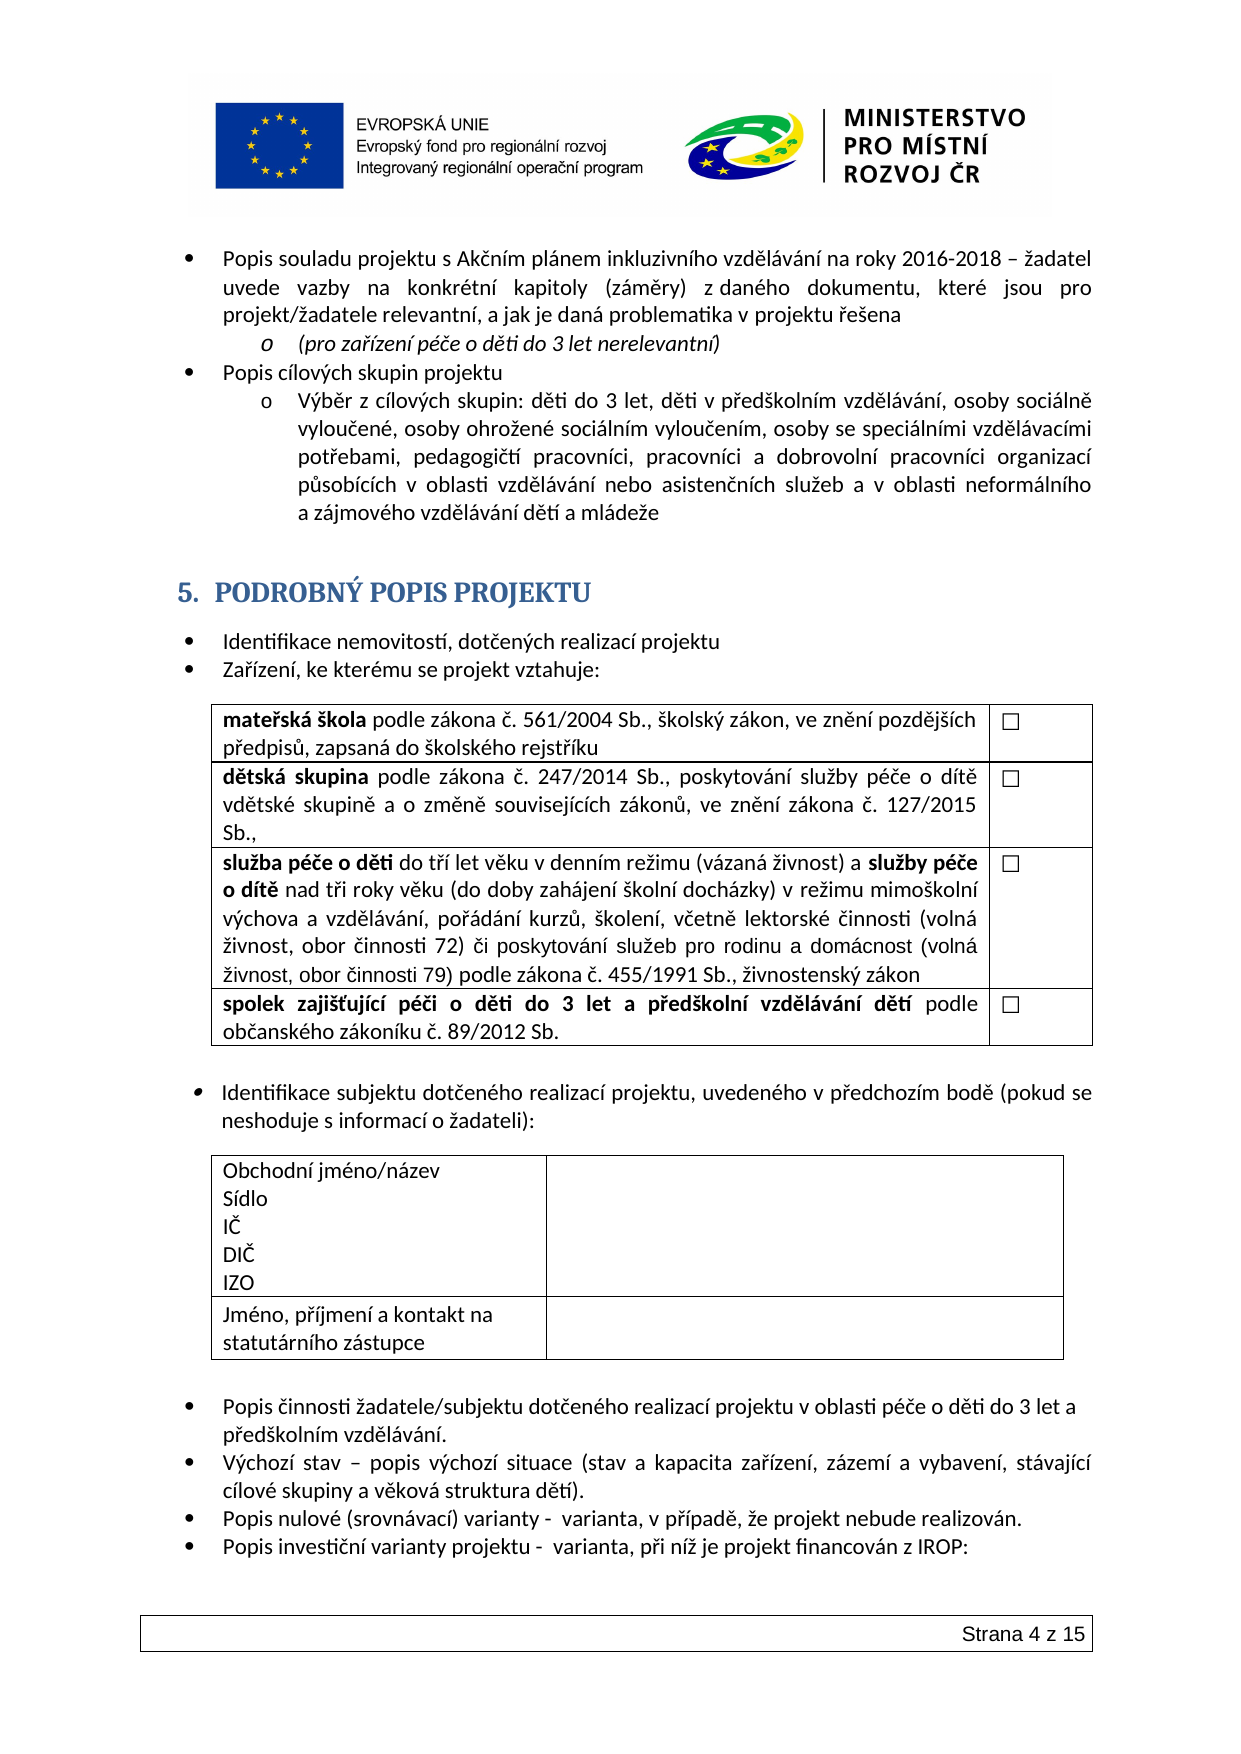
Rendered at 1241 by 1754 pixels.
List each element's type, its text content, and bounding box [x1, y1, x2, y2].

list Popis souladu projektu s Akčním plánem inkluzivního vzdělávání na roky 2016-2018 – žadatel uvede vazby na konkrétní kapitoly (záměry) z daného dokumentu, které jsou pro projekt/žadatele relevantní, a jak je daná problematika v projektu řešena [185, 244, 1093, 329]
table_cell dětská skupina podle zákona č. 247/2014 Sb., poskytování služby péče o dítě vdětské skupině a o změně souvisejících zákonů, ve znění zákona č. 127/2015 Sb., [212, 763, 989, 847]
list Zařízení, ke kterému se projekt vztahuje: [185, 656, 1093, 683]
list Výchozí stav – popis výchozí situace (stav a kapacita zařízení, zázemí a vybavení, stávající cílové skupiny a věková struktura dětí). [185, 1448, 1093, 1504]
list Popis nulové (srovnávací) varianty - varianta, v případě, že projekt nebude realizován. [185, 1504, 1093, 1532]
table_header mateřská škola podle zákona č. 561/2004 Sb., školský zákon, ve znění pozdějších předpisů, zapsaná do školského rejstříku [212, 705, 989, 761]
list Popis investiční varianty projektu - varianta, při níž je projekt financován z IROP: [185, 1532, 1093, 1560]
list (pro zařízení péče o děti do 3 let nerelevantní) [260, 329, 1093, 358]
list Popis činnosti žadatele/subjektu dotčeného realizací projektu v oblasti péče o děti do 3 let a předškolním vzdělávání. [185, 1392, 1093, 1448]
list Identifikace nemovitostí, dotčených realizací projektu [185, 627, 1093, 656]
list Výběr z cílových skupin: děti do 3 let, děti v předškolním vzdělávání, osoby sociálně vyloučené, osoby ohrožené sociálním vyloučením, osoby se speciálními vzdělávacími potřebami, pedagogičtí pracovníci, pracovníci a dobrovolní pracovníci organizací působících v oblasti vzdělávání nebo asistenčních služeb a v oblasti neformálního a zájmového vzdělávání dětí a mládeže [260, 386, 1093, 526]
table_cell [547, 1297, 1063, 1359]
picture [187, 73, 1053, 217]
subtitle Podrobný popis projektu [177, 576, 1093, 610]
table_cell služba péče o děti do tří let věku v denním režimu (vázaná živnost) a služby péče o dítě nad tři roky věku (do doby zahájení školní docházky) v režimu mimoškolní výchova a vzdělávání, pořádání kurzů, školení, včetně lektorské činnosti (volná živnost, obor činnosti 72) či poskytování služeb pro rodinu a domácnost (volná živnost, obor činnosti 79) podle zákona č. 455/1991 Sb., živnostenský zákon [212, 848, 989, 988]
list Popis cílových skupin projektu [185, 358, 1093, 386]
table_header Obchodní jméno/název Sídlo IČ DIČ IZO [212, 1156, 546, 1296]
table_cell spolek zajišťující péči o děti do 3 let a předškolní vzdělávání dětí podle občanského zákoníku č. 89/2012 Sb. [212, 989, 989, 1045]
table_header [547, 1156, 1063, 1296]
table_cell Jméno, příjmení a kontakt na statutárního zástupce [212, 1297, 546, 1359]
list Identifikace subjektu dotčeného realizací projektu, uvedeného v předchozím bodě (pokud se neshoduje s informací o žadateli): [192, 1078, 1093, 1134]
